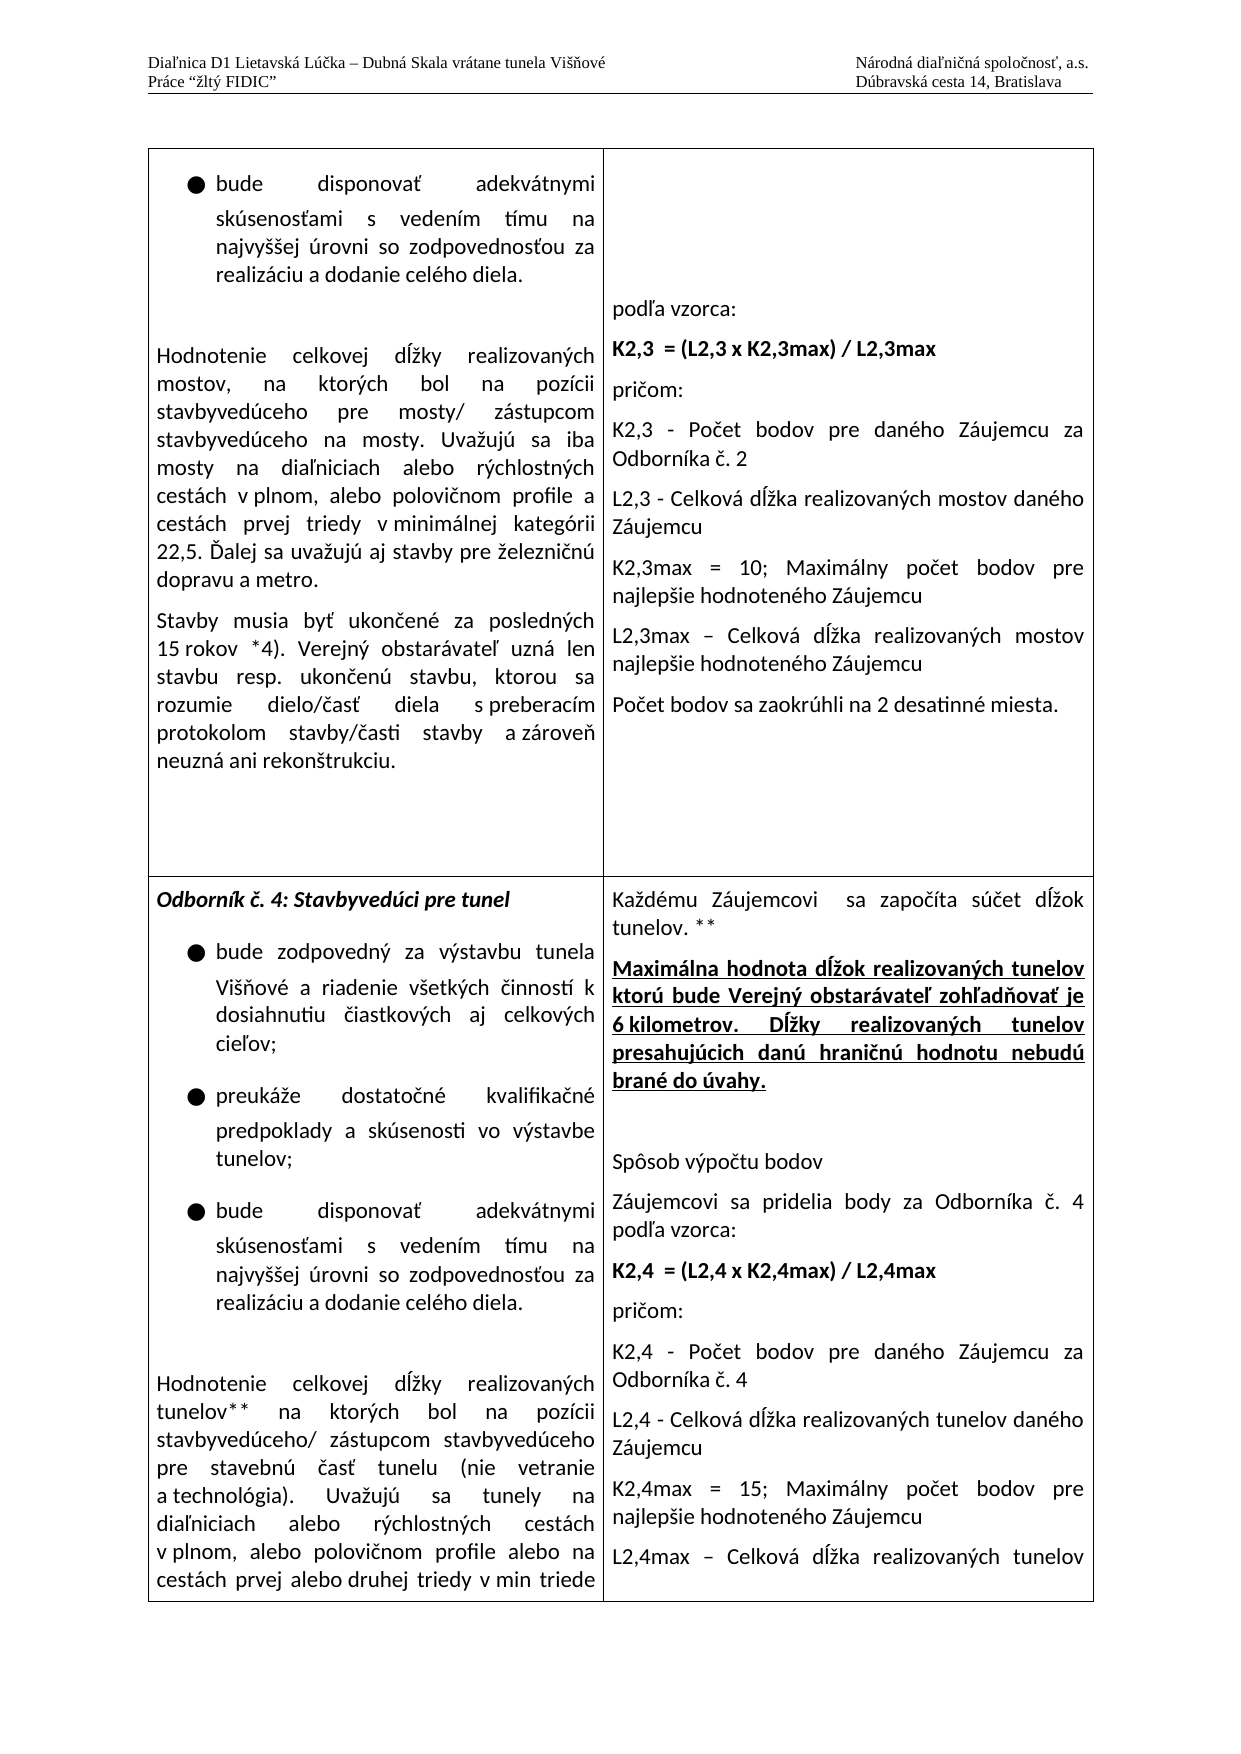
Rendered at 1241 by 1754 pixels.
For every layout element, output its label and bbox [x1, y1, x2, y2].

table_cell [604, 149, 1093, 876]
table_cell [149, 877, 603, 1601]
table_cell [604, 877, 1093, 1601]
table_cell [149, 149, 603, 876]
